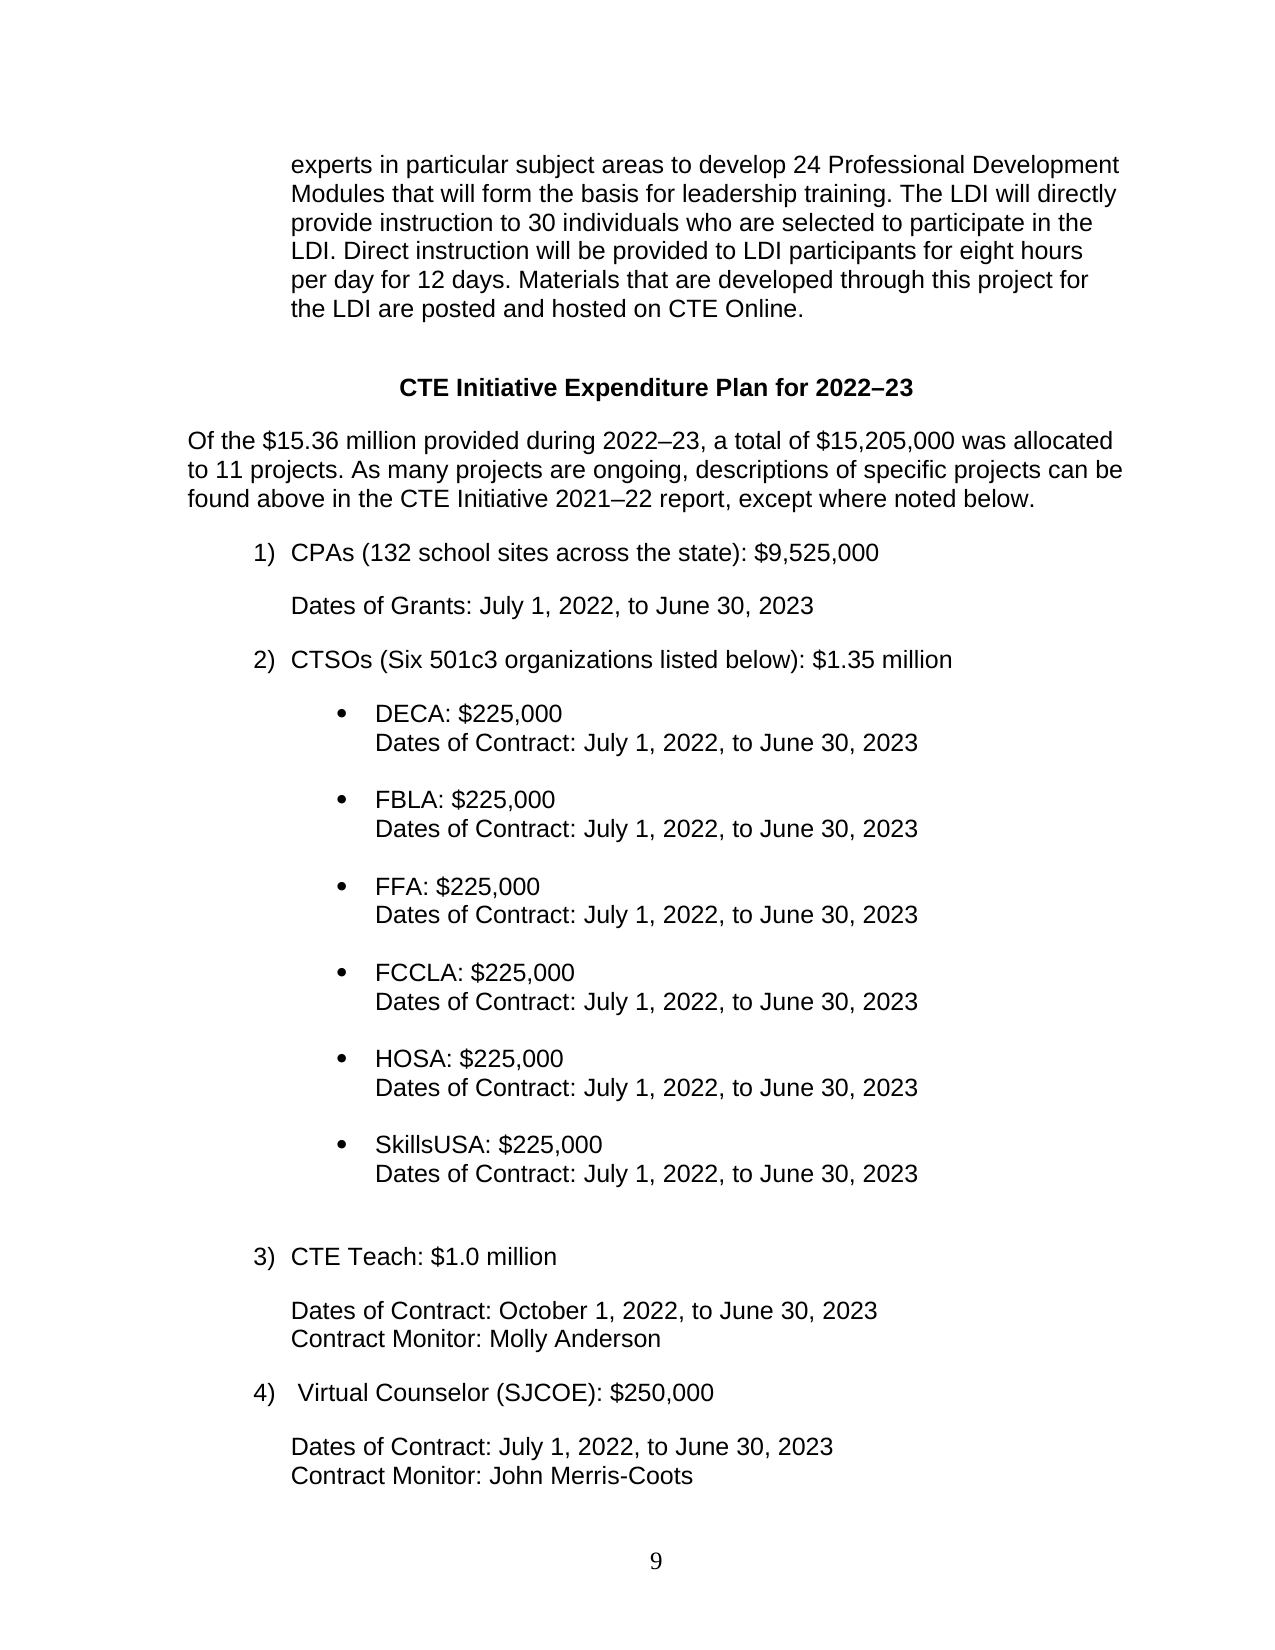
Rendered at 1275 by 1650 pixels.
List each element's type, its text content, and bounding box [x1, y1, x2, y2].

list FCCLA: $225,000 [337, 958, 1125, 987]
list FBLA: $225,000 [337, 785, 1125, 814]
list CPAs (132 school sites across the state): $9,525,000 [253, 537, 1125, 566]
list Virtual Counselor (SJCOE): $250,000 [253, 1378, 1125, 1407]
list DECA: $225,000 [337, 699, 1125, 728]
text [291, 150, 1125, 322]
text Of the $15.36 million provided during 2022–23, a total of $15,205,000 was allocated to 11 projects. As many projects are ongoing, descriptions of specific projects can be found above in the CTE Initiative 2021–22 report, except where noted below. [187, 426, 1125, 512]
list FFA: $225,000 [337, 871, 1125, 900]
subtitle CTE Initiative Expenditure Plan for 2022–23 [187, 372, 1125, 401]
text Dates of Contract: July 1, 2022, to June 30, 2023 [375, 1159, 1125, 1217]
text Dates of Contract: July 1, 2022, to June 30, 2023 [375, 900, 1125, 958]
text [291, 1432, 1125, 1461]
list CTE Teach: $1.0 million [253, 1242, 1125, 1271]
text Contract Monitor: John Merris-Coots [291, 1461, 1125, 1489]
text Dates of Grants: July 1, 2022, to June 30, 2023 [291, 591, 1125, 620]
text Dates of Contract: July 1, 2022, to June 30, 2023 [375, 987, 1125, 1044]
text Dates of Contract: July 1, 2022, to June 30, 2023 [375, 1073, 1125, 1131]
list HOSA: $225,000 [337, 1044, 1125, 1073]
text Contract Monitor: Molly Anderson [291, 1324, 1125, 1353]
text Dates of Contract: July 1, 2022, to June 30, 2023 [375, 814, 1125, 871]
list CTSOs (Six 501c3 organizations listed below): $1.35 million [253, 645, 1125, 674]
text Dates of Contract: July 1, 2022, to June 30, 2023 [375, 728, 1125, 785]
list SkillsUSA: $225,000 [337, 1131, 1125, 1159]
text Dates of Contract: October 1, 2022, to June 30, 2023 [291, 1296, 1125, 1324]
